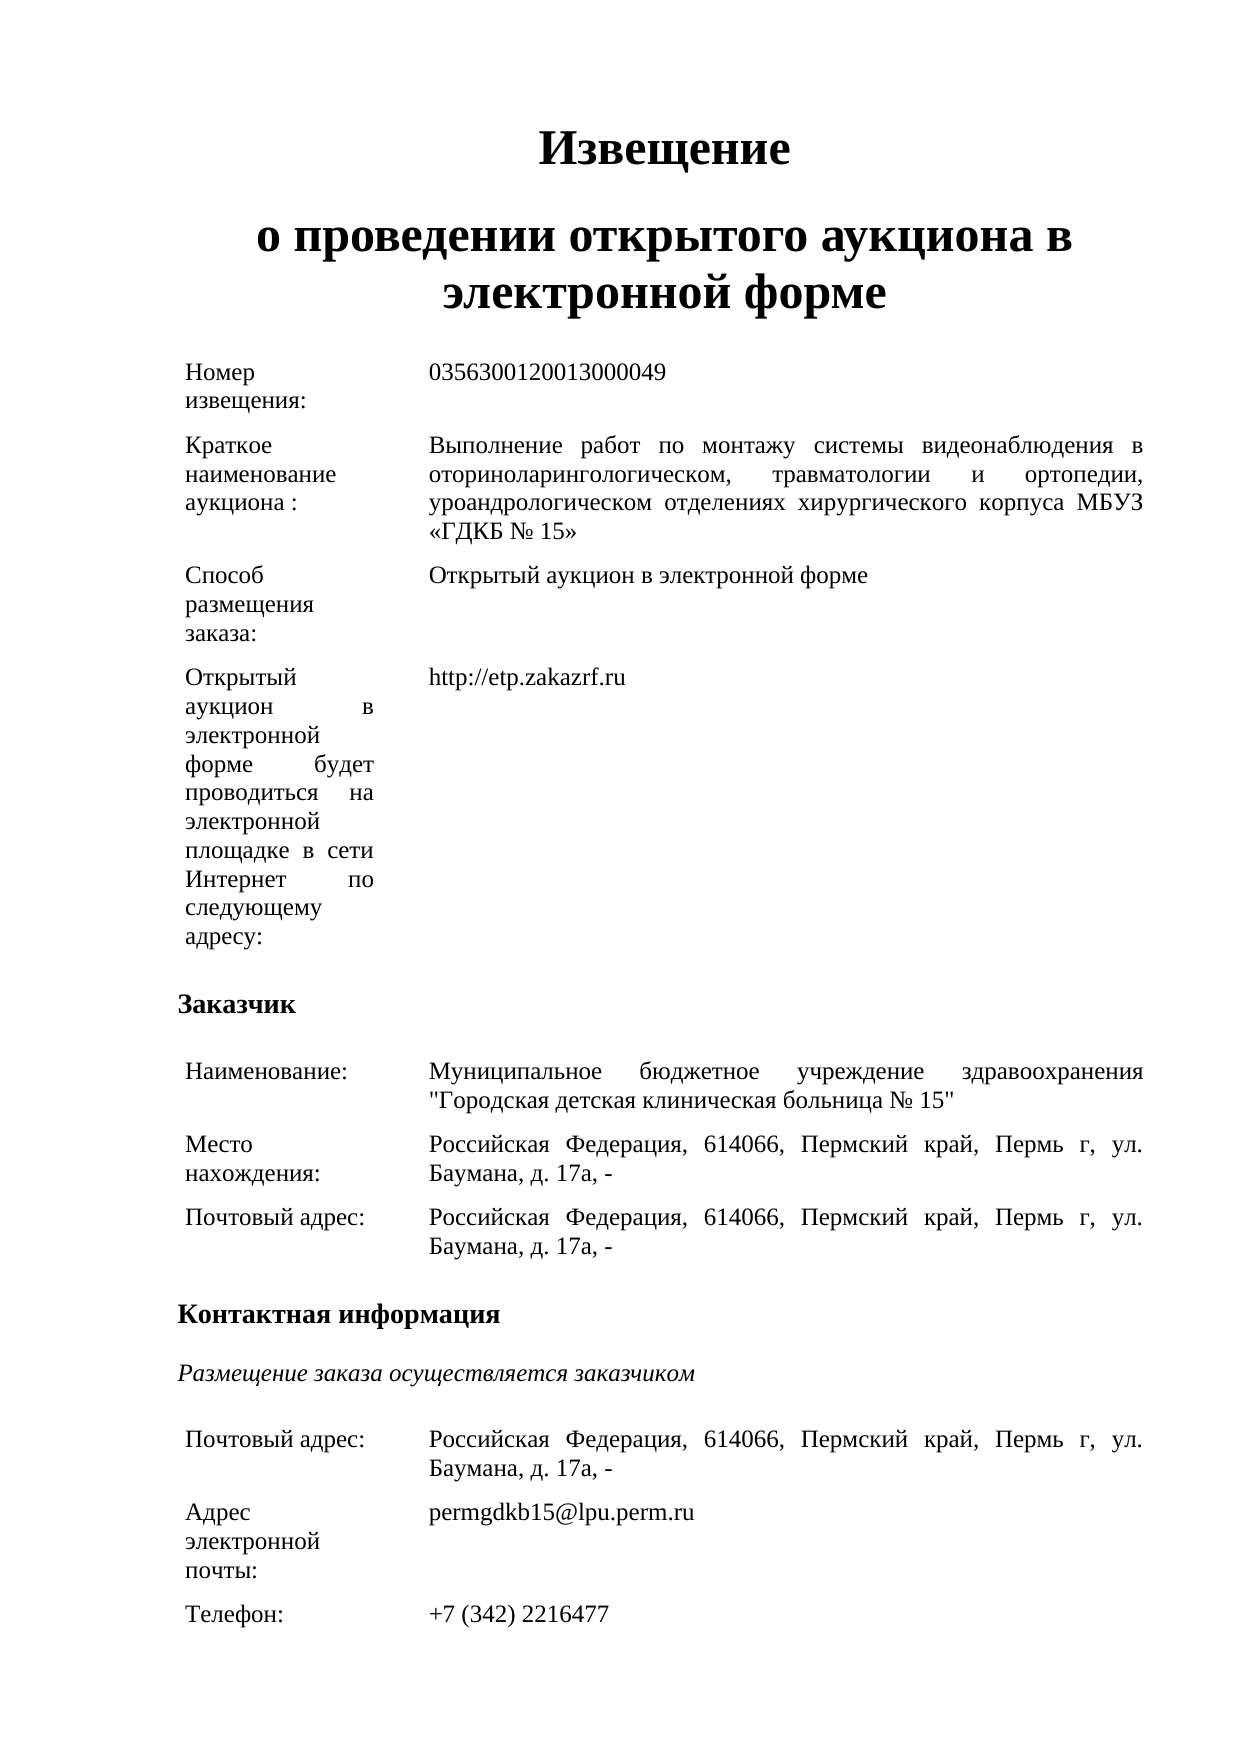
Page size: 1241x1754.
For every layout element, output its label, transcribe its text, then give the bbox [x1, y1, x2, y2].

table_cell Открытый аукцион в электронной форме будет проводиться на электронной площадке в сети Интернет по следующему адресу: [177, 655, 421, 958]
text Размещение заказа осуществляется заказчиком [177, 1358, 1152, 1387]
table_cell Телефон: [177, 1591, 421, 1636]
table_cell Российская Федерация, 614066, Пермский край, Пермь г, ул. Баумана, д. 17а, - [421, 1195, 1152, 1268]
table_cell Открытый аукцион в электронной форме [421, 553, 1152, 654]
table_cell +7 (342) 2216477 [421, 1591, 1152, 1636]
text о проведении открытого аукциона в электронной форме [177, 205, 1152, 320]
table_cell http://etp.zakazrf.ru [421, 655, 1152, 958]
table_cell Место нахождения: [177, 1122, 421, 1195]
table_header 0356300120013000049 [421, 349, 1152, 422]
table_cell Способ размещения заказа: [177, 553, 421, 654]
table_header Российская Федерация, 614066, Пермский край, Пермь г, ул. Баумана, д. 17а, - [421, 1416, 1152, 1489]
table_cell Российская Федерация, 614066, Пермский край, Пермь г, ул. Баумана, д. 17а, - [421, 1122, 1152, 1195]
text Извещение [177, 118, 1152, 176]
table_cell Краткое наименование аукциона : [177, 422, 421, 553]
table_cell Почтовый адрес: [177, 1195, 421, 1268]
table_cell Адрес электронной почты: [177, 1490, 421, 1591]
table_cell permgdkb15@lpu.perm.ru [421, 1490, 1152, 1591]
table_header Номер извещения: [177, 349, 421, 422]
text Заказчик [177, 987, 1152, 1019]
table_header Муниципальное бюджетное учреждение здравоохранения "Городская детская клиническая больница № 15" [421, 1049, 1152, 1122]
text Контактная информация [177, 1297, 1152, 1329]
table_header Наименование: [177, 1049, 421, 1122]
table_cell Выполнение работ по монтажу системы видеонаблюдения в оториноларингологическом, травматологии и ортопедии, уроандрологическом отделениях хирургического корпуса МБУЗ «ГДКБ № 15» [421, 422, 1152, 553]
table_header Почтовый адрес: [177, 1416, 421, 1489]
